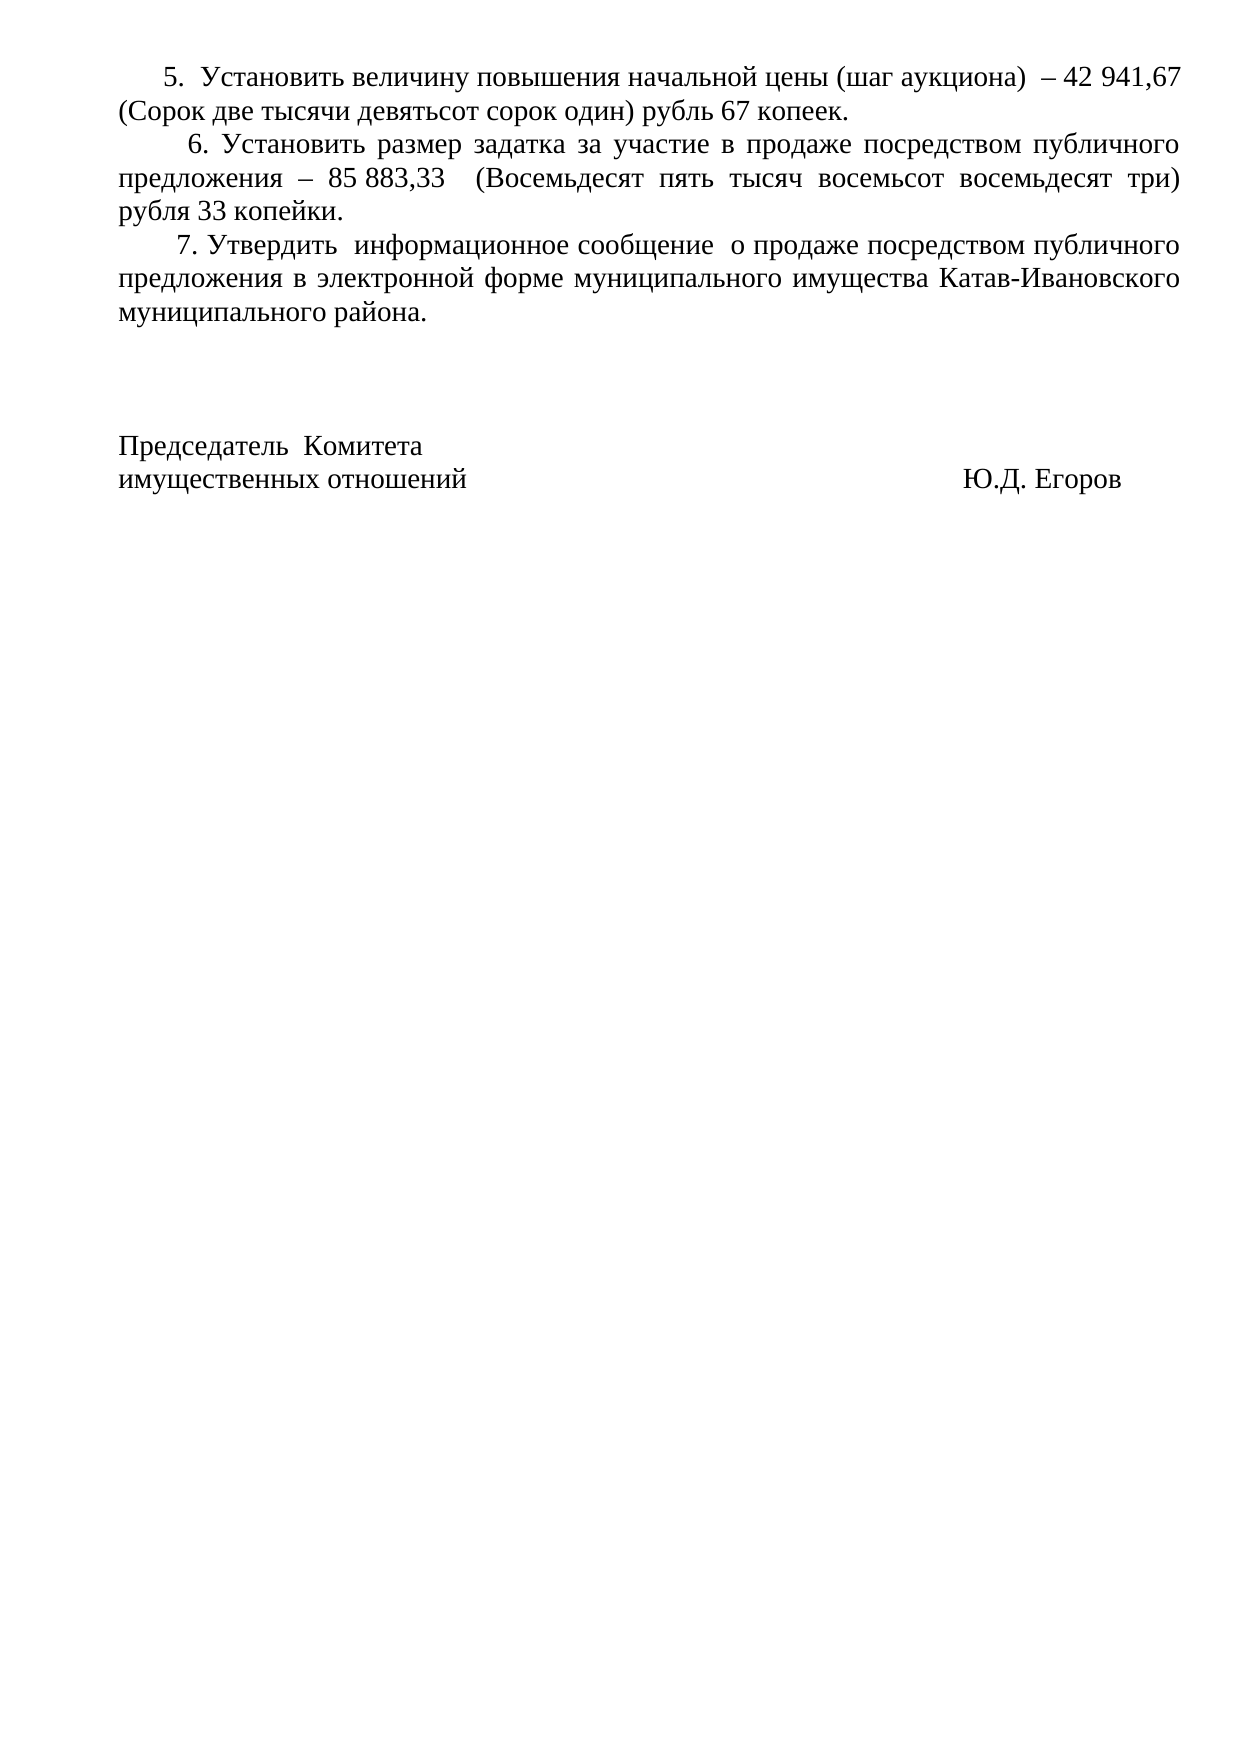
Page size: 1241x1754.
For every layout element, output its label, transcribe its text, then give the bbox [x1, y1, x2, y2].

text имущественных отношений Ю.Д. Егоров [118, 462, 1181, 495]
text 5. Установить величину повышения начальной цены (шаг аукциона) – 42 941,67 (Сорок две тысячи девятьсот сорок один) рубль 67 копеек. [118, 59, 1181, 126]
text Председатель Комитета [118, 428, 1181, 462]
text 7. Утвердить информационное сообщение о продаже посредством публичного предложения в электронной форме муниципального имущества Катав-Ивановского муниципального района. [118, 227, 1181, 327]
text 6. Установить размер задатка за участие в продаже посредством публичного предложения – 85 883,33 (Восемьдесят пять тысяч восемьсот восемьдесят три) рубля 33 копейки. [118, 126, 1181, 227]
